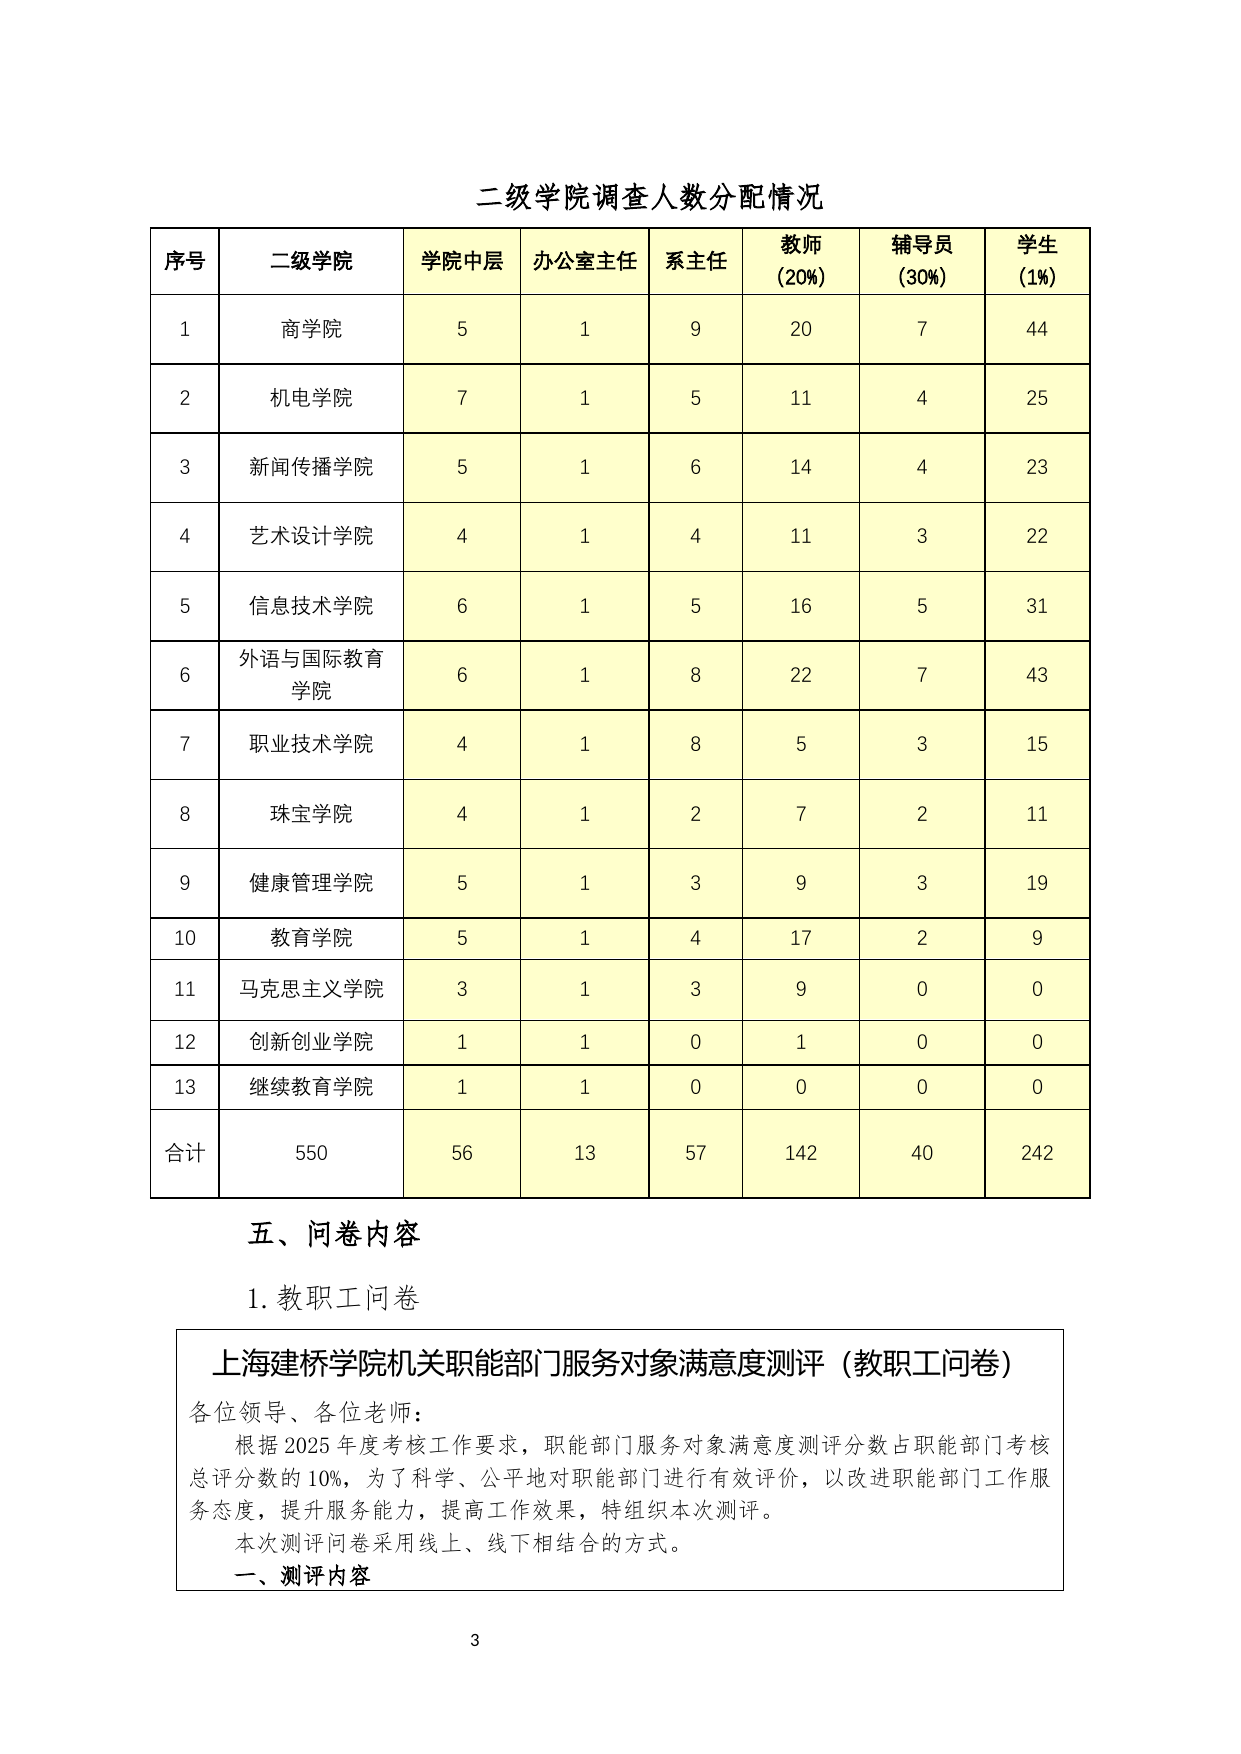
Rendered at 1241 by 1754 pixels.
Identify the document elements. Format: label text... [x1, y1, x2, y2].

table_cell 4 [404, 711, 520, 778]
table_cell 11 [743, 365, 859, 432]
table_cell 商学院 [220, 295, 403, 363]
table_cell 9 [650, 295, 742, 363]
table_cell 13 [521, 1110, 648, 1197]
table_cell 9 [743, 960, 859, 1019]
table_cell 25 [986, 365, 1089, 432]
text 五、问卷内容 [187, 1199, 1053, 1264]
table_cell 242 [986, 1110, 1089, 1197]
table_cell 1 [743, 1021, 859, 1064]
table_cell 0 [986, 1066, 1089, 1109]
table_header 二级学院 [220, 229, 403, 293]
table_cell 4 [404, 780, 520, 848]
table_cell 职业技术学院 [220, 711, 403, 778]
table_cell 合计 [151, 1110, 218, 1197]
table_cell 9 [743, 849, 859, 917]
table_cell 20 [743, 295, 859, 363]
table_cell 1 [521, 295, 648, 363]
table_cell 12 [151, 1021, 218, 1064]
table_cell 4 [650, 919, 742, 958]
table_cell 0 [860, 1066, 984, 1109]
table_cell 7 [151, 711, 218, 778]
table_cell 142 [743, 1110, 859, 1197]
table_cell 8 [151, 780, 218, 848]
table_cell 3 [860, 503, 984, 571]
table_cell 15 [986, 711, 1089, 778]
table_cell 珠宝学院 [220, 780, 403, 848]
table_cell 6 [650, 434, 742, 501]
table_cell 5 [404, 919, 520, 958]
table_cell 31 [986, 572, 1089, 640]
table_cell 新闻传播学院 [220, 434, 403, 501]
table_header 办公室主任 [521, 229, 648, 293]
table_cell 4 [860, 365, 984, 432]
table_cell 4 [860, 434, 984, 501]
table_cell 1 [521, 642, 648, 709]
table_cell 23 [986, 434, 1089, 501]
table_cell 5 [404, 434, 520, 501]
table_cell 1 [404, 1066, 520, 1109]
table_cell 0 [650, 1066, 742, 1109]
table_cell 3 [151, 434, 218, 501]
table_cell 17 [743, 919, 859, 958]
table_cell 7 [860, 642, 984, 709]
table_cell 0 [860, 960, 984, 1019]
table_header 序号 [151, 229, 218, 293]
table_cell 5 [743, 711, 859, 778]
table_cell 1 [521, 572, 648, 640]
table_cell 7 [743, 780, 859, 848]
table_cell 6 [151, 642, 218, 709]
table_cell 9 [986, 919, 1089, 958]
table_cell 56 [404, 1110, 520, 1197]
table_cell 1 [521, 1021, 648, 1064]
table_cell 4 [404, 503, 520, 571]
table_cell 2 [860, 780, 984, 848]
table_cell 1 [521, 503, 648, 571]
table_cell 机电学院 [220, 365, 403, 432]
table_cell 1 [404, 1021, 520, 1064]
table_cell 44 [986, 295, 1089, 363]
table_cell 1 [521, 365, 648, 432]
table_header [177, 1330, 1063, 1590]
table_cell 7 [860, 295, 984, 363]
table_cell 57 [650, 1110, 742, 1197]
table_cell 5 [650, 572, 742, 640]
table_cell 40 [860, 1110, 984, 1197]
table_cell 22 [743, 642, 859, 709]
table_cell 4 [650, 503, 742, 571]
table_header 教师 （20%） [743, 229, 859, 293]
table_cell 8 [650, 642, 742, 709]
table_cell 43 [986, 642, 1089, 709]
table_cell 3 [650, 960, 742, 1019]
table_header 学生 （1%） [986, 229, 1089, 293]
table_cell 22 [986, 503, 1089, 571]
table_header 学院中层 [404, 229, 520, 293]
table_cell 继续教育学院 [220, 1066, 403, 1109]
table_cell 8 [650, 711, 742, 778]
table_cell 信息技术学院 [220, 572, 403, 640]
table_cell 11 [151, 960, 218, 1019]
table_cell 10 [151, 919, 218, 958]
table_cell 4 [151, 503, 218, 571]
table_cell 3 [404, 960, 520, 1019]
table_cell 9 [151, 849, 218, 917]
table_cell 1 [521, 780, 648, 848]
table_cell 13 [151, 1066, 218, 1109]
table_cell 14 [743, 434, 859, 501]
table_cell 0 [986, 1021, 1089, 1064]
table_cell 健康管理学院 [220, 849, 403, 917]
table_cell 3 [650, 849, 742, 917]
text 二级学院调查人数分配情况 [187, 162, 1053, 227]
table_cell 2 [650, 780, 742, 848]
table_cell 1 [521, 919, 648, 958]
table_header 系主任 [650, 229, 742, 293]
table_cell 艺术设计学院 [220, 503, 403, 571]
table_cell 16 [743, 572, 859, 640]
table_cell 3 [860, 849, 984, 917]
table_cell 1 [521, 1066, 648, 1109]
table_cell 1 [521, 434, 648, 501]
table_cell 6 [404, 572, 520, 640]
table_cell 19 [986, 849, 1089, 917]
table_cell 3 [860, 711, 984, 778]
table_cell 创新创业学院 [220, 1021, 403, 1064]
table_cell 2 [151, 365, 218, 432]
text 1.教职工问卷 [187, 1264, 1053, 1329]
table_cell 马克思主义学院 [220, 960, 403, 1019]
table_header 辅导员 （30%） [860, 229, 984, 293]
table_cell 0 [986, 960, 1089, 1019]
table_cell 5 [860, 572, 984, 640]
table_cell 11 [743, 503, 859, 571]
table_cell 7 [404, 365, 520, 432]
table_cell 5 [650, 365, 742, 432]
table_cell 5 [151, 572, 218, 640]
table_cell 0 [860, 1021, 984, 1064]
table_cell 5 [404, 849, 520, 917]
table_cell 0 [650, 1021, 742, 1064]
table_cell 2 [860, 919, 984, 958]
table_cell 550 [220, 1110, 403, 1197]
table_cell 教育学院 [220, 919, 403, 958]
table_cell 1 [521, 711, 648, 778]
table_cell 11 [986, 780, 1089, 848]
table_cell 6 [404, 642, 520, 709]
table_cell 0 [743, 1066, 859, 1109]
table_cell 1 [521, 849, 648, 917]
table_cell 5 [404, 295, 520, 363]
table_cell 外语与国际教育学院 [220, 642, 403, 709]
table_cell 1 [151, 295, 218, 363]
table_cell 1 [521, 960, 648, 1019]
